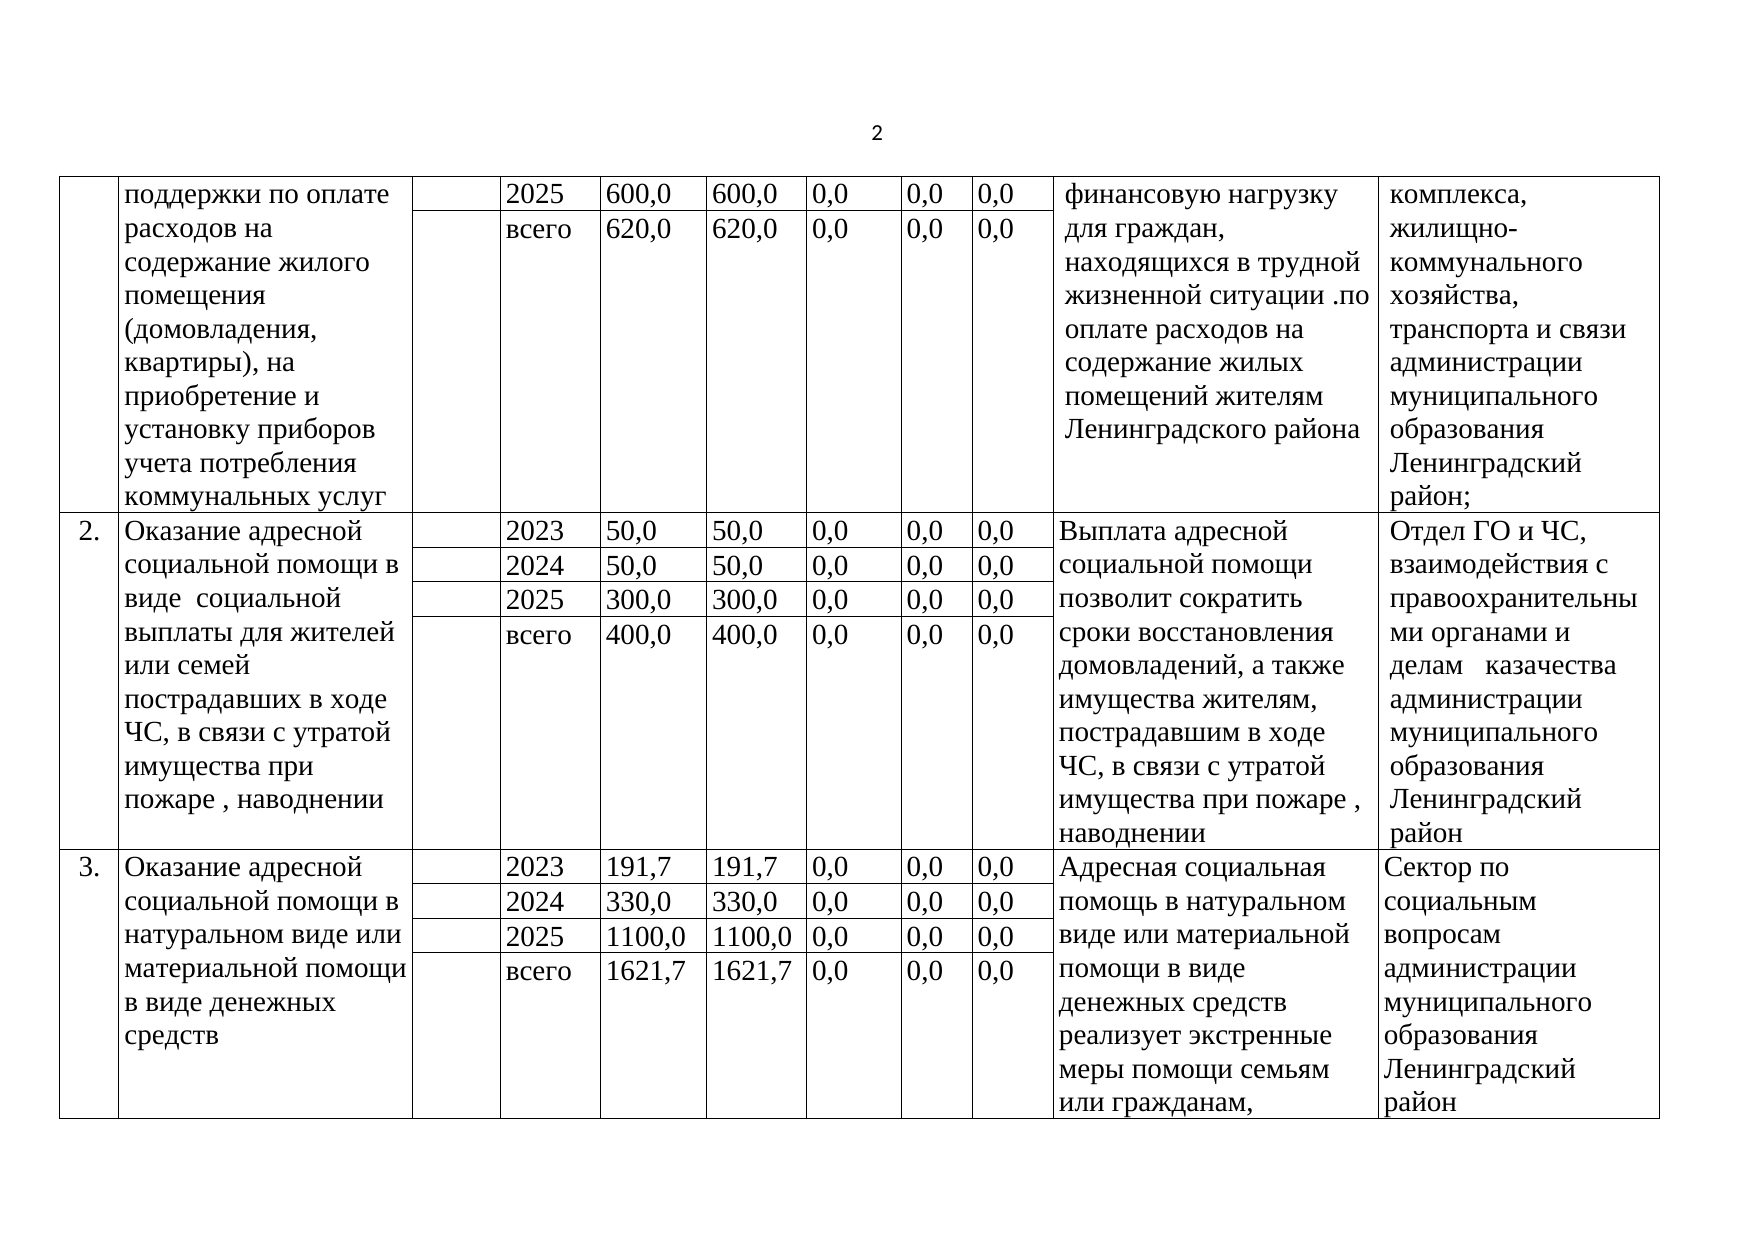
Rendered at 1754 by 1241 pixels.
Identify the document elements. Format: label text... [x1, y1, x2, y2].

table_cell Оказание адресной социальной помощи в виде социальной выплаты для жителей или семей пострадавших в ходе ЧС, в связи с утратой имущества при пожаре , наводнении [119, 513, 412, 848]
table_cell 600,0 [707, 177, 806, 210]
table_cell 0,0 [973, 884, 1053, 918]
table_cell 600,0 [601, 177, 706, 210]
table_cell 0,0 [807, 582, 901, 616]
table_cell 620,0 [707, 211, 806, 512]
table_cell 300,0 [601, 582, 706, 616]
table_cell [413, 617, 500, 848]
table_cell 2024 [501, 548, 600, 581]
table_cell 50,0 [601, 548, 706, 581]
table_cell 50,0 [707, 548, 806, 581]
table_cell 0,0 [807, 548, 901, 581]
table_cell 0,0 [902, 548, 972, 581]
table_cell всего [501, 617, 600, 848]
table_cell 0,0 [902, 211, 972, 512]
table_cell 0,0 [902, 177, 972, 210]
table_cell [413, 177, 500, 210]
table_cell 400,0 [601, 617, 706, 848]
table_cell 0,0 [902, 953, 972, 1118]
table_cell 0,0 [807, 211, 901, 512]
table_cell 0,0 [973, 582, 1053, 616]
table_cell всего [501, 953, 600, 1118]
table_cell 50,0 [601, 513, 706, 547]
table_cell 0,0 [902, 617, 972, 848]
table_cell 300,0 [707, 582, 806, 616]
table_cell Выплата адресной социальной помощи позволит сократить сроки восстановления домовладений, а также имущества жителям, пострадавшим в ходе ЧС, в связи с утратой имущества при пожаре , наводнении [1054, 513, 1378, 848]
table_cell 2023 [501, 513, 600, 547]
table_cell 0,0 [973, 617, 1053, 848]
table_cell [413, 548, 500, 581]
table_cell 330,0 [601, 884, 706, 918]
table_cell Адресная социальная помощь в натуральном виде или материальной помощи в виде денежных средств реализует экстренные меры помощи семьям или гражданам, попавшим в трудную жизненную ситуацию [1054, 850, 1378, 1118]
table_cell 1621,7 [601, 953, 706, 1118]
table_cell 0,0 [902, 513, 972, 547]
table_cell 0,0 [973, 177, 1053, 210]
table_cell 0,0 [807, 513, 901, 547]
table_cell Сектор по социальным вопросам администрации муниципального образования Ленинградский район [1379, 850, 1659, 1118]
table_cell 0,0 [973, 850, 1053, 883]
table_cell 400,0 [707, 617, 806, 848]
table_cell 0,0 [973, 953, 1053, 1118]
table_cell 0,0 [902, 919, 972, 952]
table_cell 1100,0 [707, 919, 806, 952]
table_cell 2. [60, 513, 118, 848]
table_cell 2025 [501, 582, 600, 616]
table_cell 0,0 [807, 850, 901, 883]
table_cell 2024 [501, 884, 600, 918]
table_cell 2023 [501, 850, 600, 883]
table_cell 0,0 [973, 211, 1053, 512]
table_cell 0,0 [902, 582, 972, 616]
table_cell 0,0 [807, 953, 901, 1118]
table_cell всего [501, 211, 600, 512]
table_cell [413, 884, 500, 918]
table_cell Оказание адресной социальной помощи в натуральном виде или материальной помощи в виде денежных средств [119, 850, 412, 1118]
table_cell 0,0 [973, 513, 1053, 547]
table_cell 191,7 [601, 850, 706, 883]
table_cell [413, 953, 500, 1118]
table_cell Отдел ГО и ЧС, взаимодействия с правоохранительными органами и делам казачества администрации муниципального образования Ленинградский район [1379, 513, 1659, 848]
table_cell 1621,7 [707, 953, 806, 1118]
table_cell 2025 [501, 919, 600, 952]
table_cell 0,0 [807, 177, 901, 210]
table_cell 50,0 [707, 513, 806, 547]
table_cell [413, 211, 500, 512]
table_cell 0,0 [807, 617, 901, 848]
table_cell [413, 582, 500, 616]
table_cell [413, 850, 500, 883]
table_cell 0,0 [902, 884, 972, 918]
table_cell 0,0 [902, 850, 972, 883]
table_cell 620,0 [601, 211, 706, 512]
table_cell [413, 919, 500, 952]
table_cell 2025 [501, 177, 600, 210]
table_cell 0,0 [807, 884, 901, 918]
table_cell 191,7 [707, 850, 806, 883]
table_cell 0,0 [973, 919, 1053, 952]
table_cell [413, 513, 500, 547]
table_cell 3. [60, 850, 118, 1118]
table_cell 0,0 [973, 548, 1053, 581]
table_cell 0,0 [807, 919, 901, 952]
table_cell 1100,0 [601, 919, 706, 952]
table_cell 330,0 [707, 884, 806, 918]
